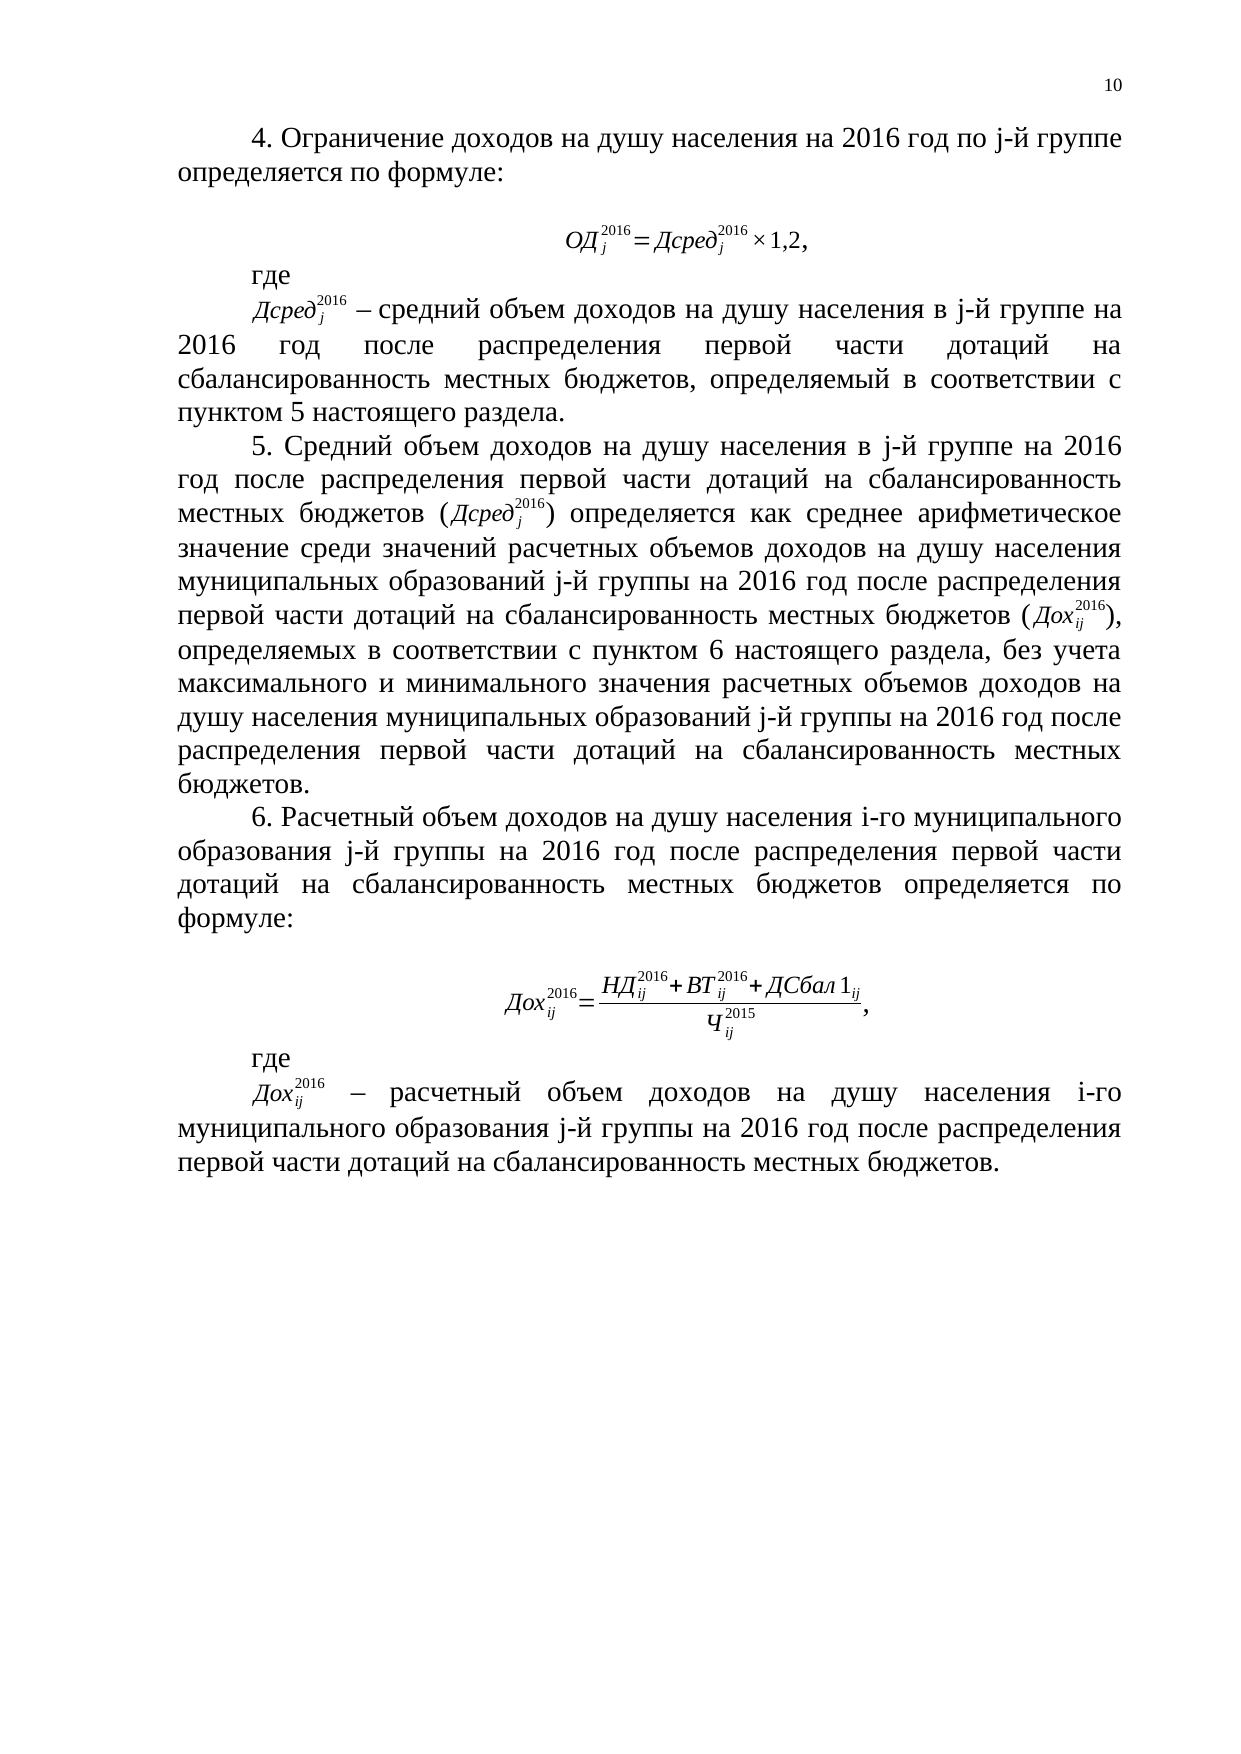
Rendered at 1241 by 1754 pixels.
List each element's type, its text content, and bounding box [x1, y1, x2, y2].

list где [177, 257, 1122, 291]
list где [177, 1041, 1122, 1074]
list , [177, 967, 1122, 1041]
list 6. Расчетный объем доходов на душу населения i-го муниципального образования j-й группы на 2016 год после распределения первой части дотаций на сбалансированность местных бюджетов определяется по формуле: [177, 799, 1122, 934]
list – расчетный объем доходов на душу населения i-го муниципального образования j-й группы на 2016 год после распределения первой части дотаций на сбалансированность местных бюджетов. [177, 1074, 1122, 1178]
list – средний объем доходов на душу населения в j-й группе на 2016 год после распределения первой части дотаций на сбалансированность местных бюджетов, определяемый в соответствии с пунктом 5 настоящего раздела. [177, 291, 1122, 428]
list 5. Средний объем доходов на душу населения в j-й группе на 2016 год после распределения первой части дотаций на сбалансированность местных бюджетов () определяется как среднее арифметическое значение среди значений расчетных объемов доходов на душу населения муниципальных образований j-й группы на 2016 год после распределения первой части дотаций на сбалансированность местных бюджетов (), определяемых в соответствии с пунктом 6 настоящего раздела, без учета максимального и минимального значения расчетных объемов доходов на душу населения муниципальных образований j-й группы на 2016 год после распределения первой части дотаций на сбалансированность местных бюджетов. [177, 428, 1122, 799]
list 4. Ограничение доходов на душу населения на 2016 год по j-й группе определяется по формуле: [177, 120, 1122, 187]
list , [177, 221, 1122, 257]
